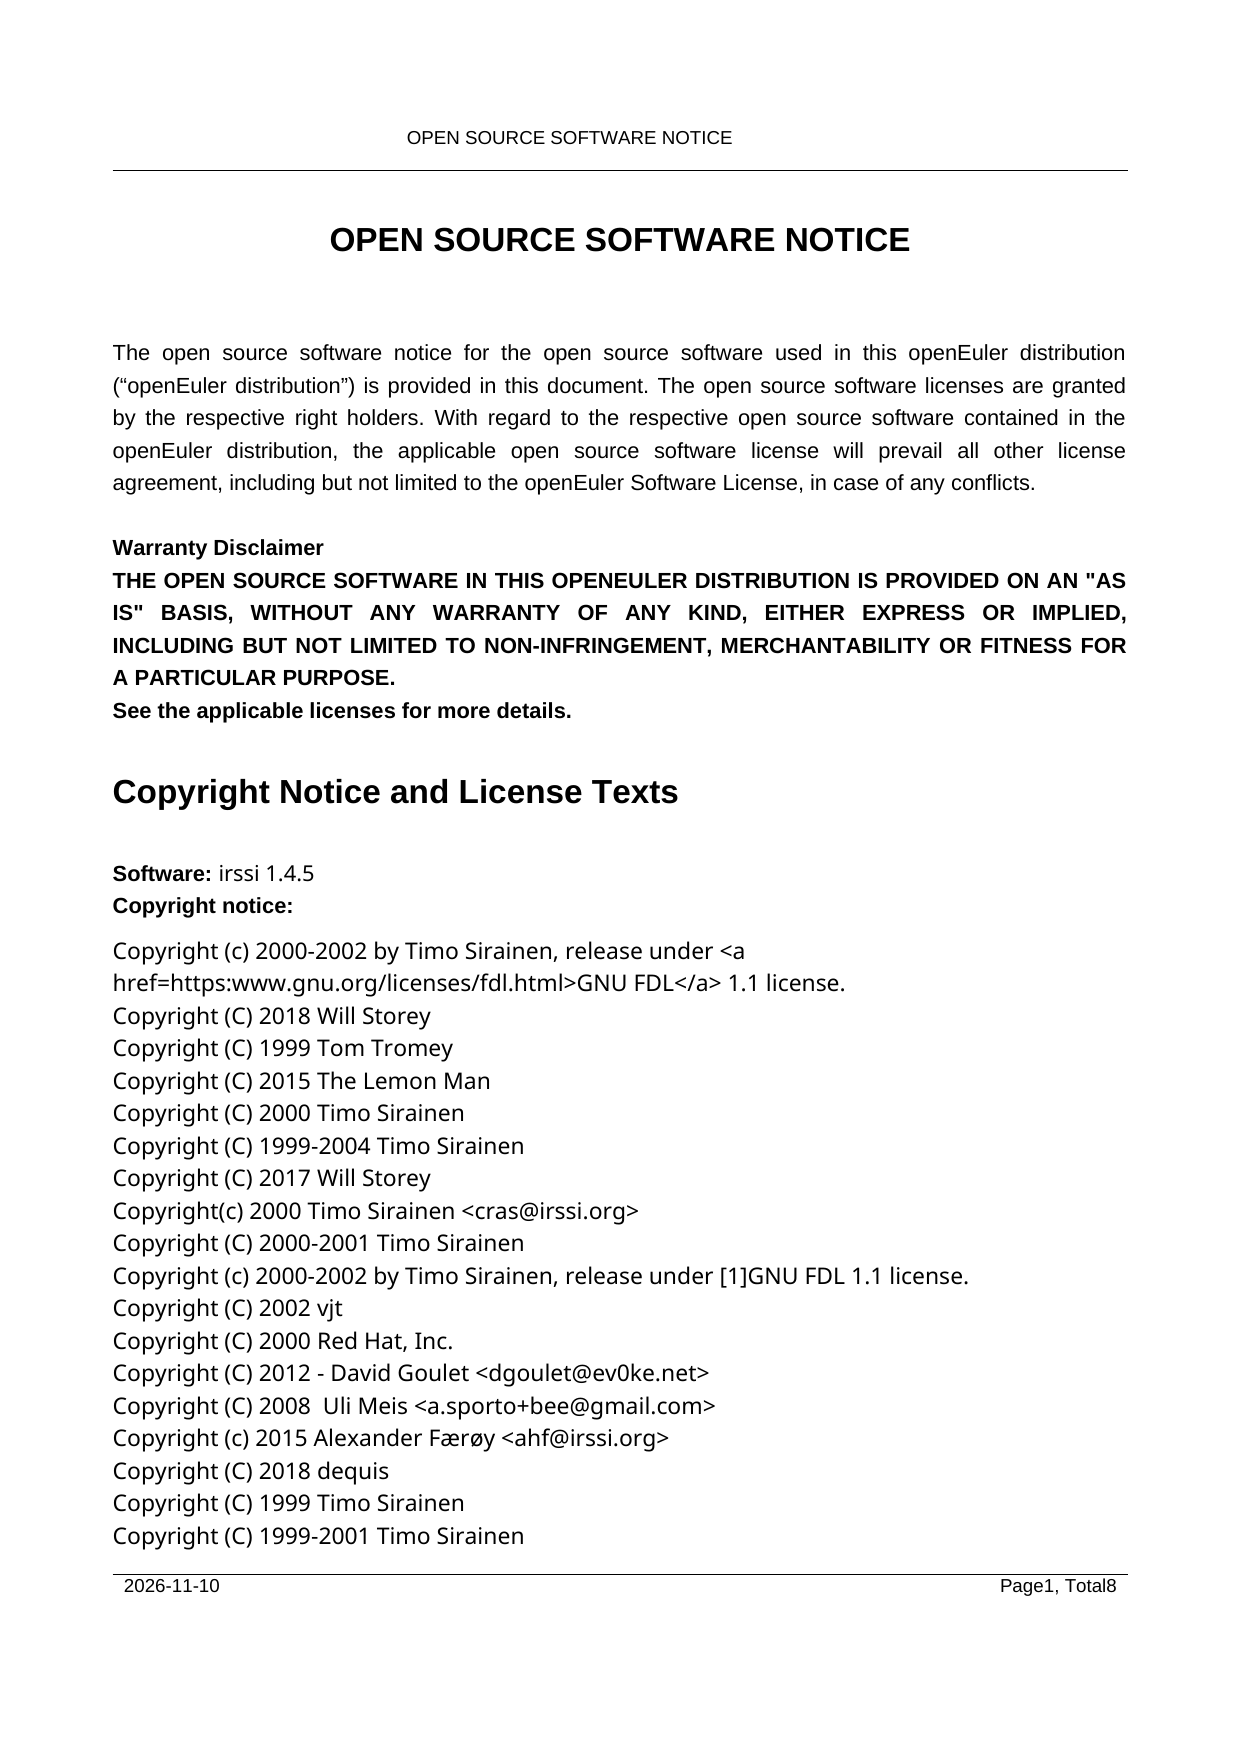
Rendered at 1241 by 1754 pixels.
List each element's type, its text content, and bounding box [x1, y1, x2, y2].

text THE OPEN SOURCE SOFTWARE IN THIS OPENEULER DISTRIBUTION IS PROVIDED ON AN "AS IS" BASIS, WITHOUT ANY WARRANTY OF ANY KIND, EITHER EXPRESS OR IMPLIED, INCLUDING BUT NOT LIMITED TO NON-INFRINGEMENT, MERCHANTABILITY OR FITNESS FOR A PARTICULAR PURPOSE. See the applicable licenses for more details. [112, 564, 1128, 726]
text The open source software notice for the open source software used in this openEuler distribution (“openEuler distribution”) is provided in this document. The open source software licenses are granted by the respective right holders. With regard to the respective open source software contained in the openEuler distribution, the applicable open source software license will prevail all other license agreement, including but not limited to the openEuler Software License, in case of any conflicts. [112, 336, 1128, 499]
text Copyright notice: [112, 889, 1128, 921]
text Warranty Disclaimer [112, 531, 1128, 564]
text Copyright Notice and License Texts [112, 759, 1128, 824]
text OPEN SOURCE SOFTWARE NOTICE [112, 206, 1128, 271]
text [112, 934, 1128, 1551]
title Software: irssi 1.4.5 [112, 856, 1128, 889]
